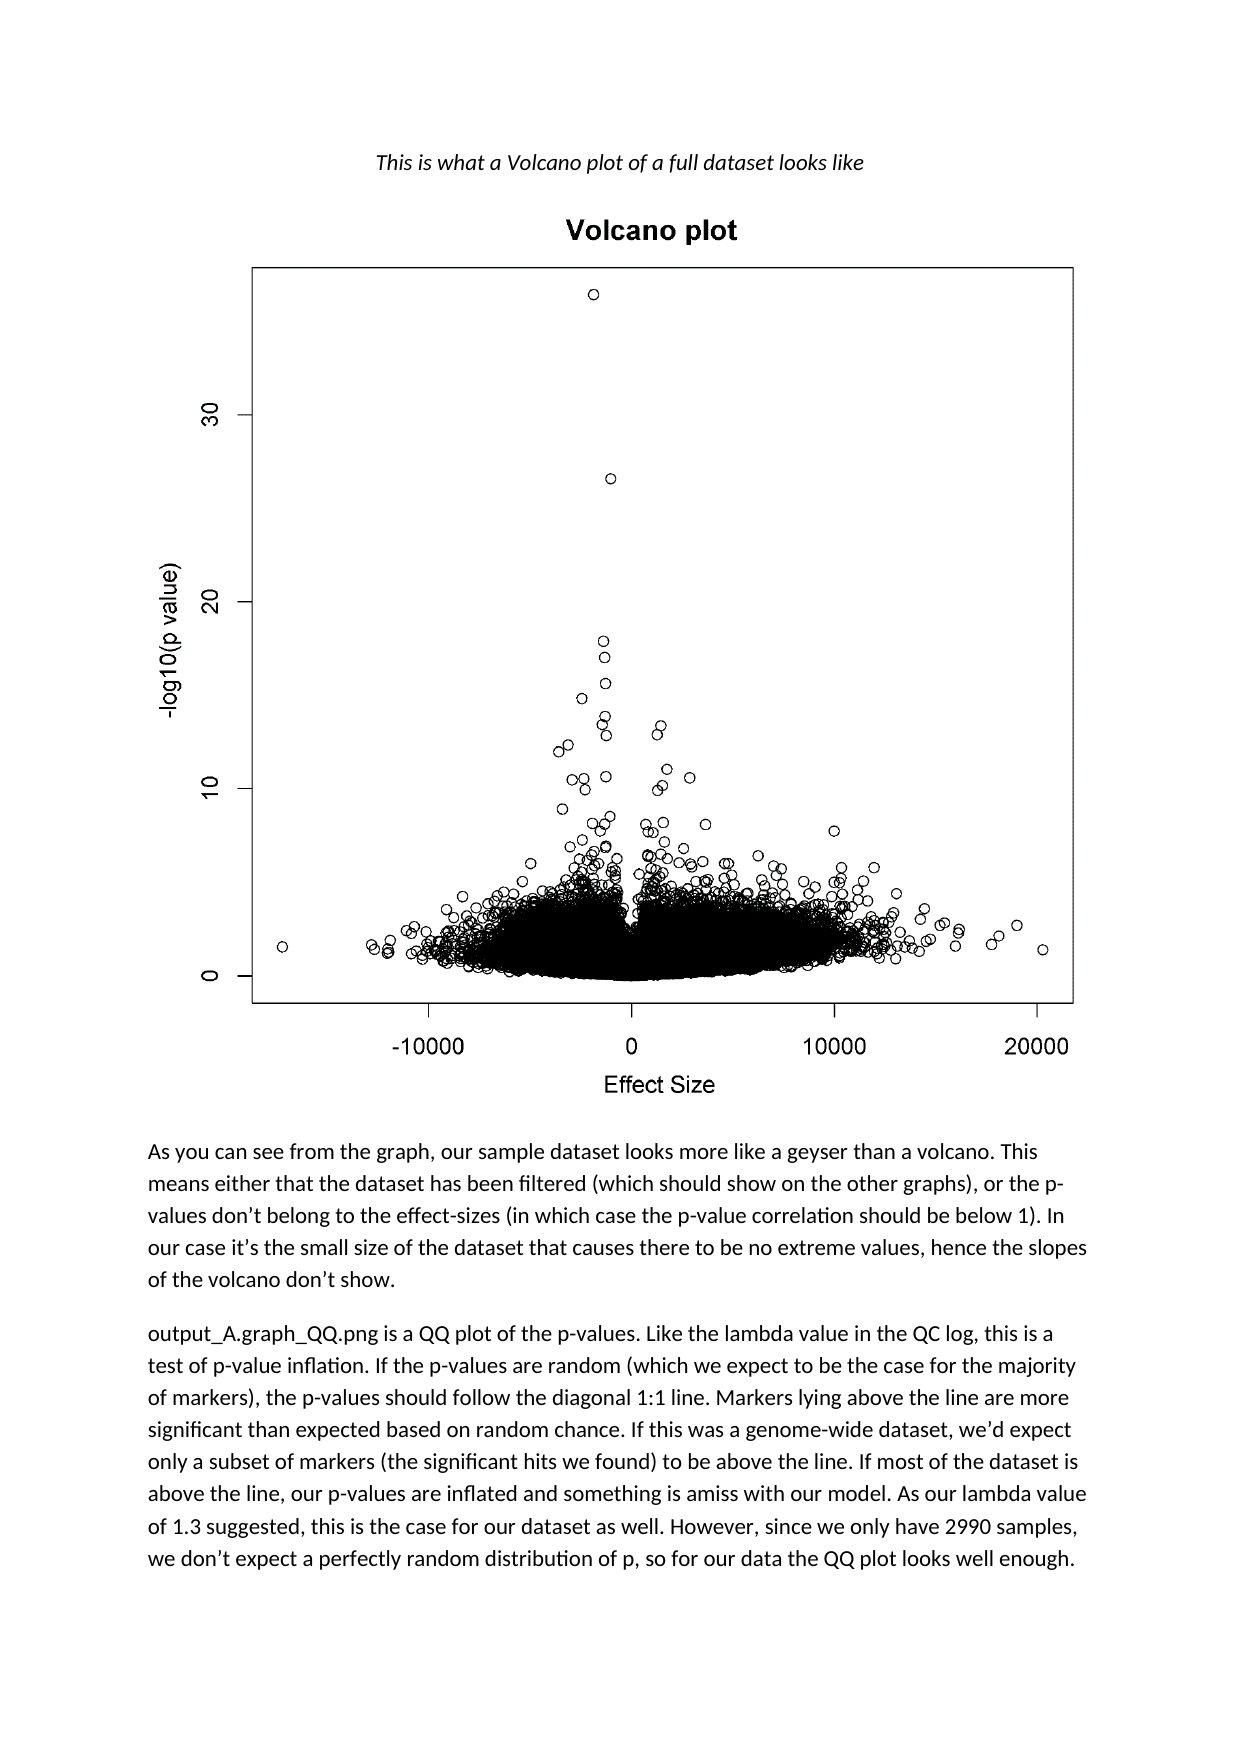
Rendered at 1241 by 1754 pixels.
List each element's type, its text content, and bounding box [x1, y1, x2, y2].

picture [147, 200, 1091, 1112]
text output_A.graph_QQ.png is a QQ plot of the p-values. Like the lambda value in the QC log, this is a test of p-value inflation. If the p-values are random (which we expect to be the case for the majority of markers), the p-values should follow the diagonal 1:1 line. Markers lying above the line are more significant than expected based on random chance. If this was a genome-wide dataset, we’d expect only a subset of markers (the significant hits we found) to be above the line. If most of the dataset is above the line, our p-values are inflated and something is amiss with our model. As our lambda value of 1.3 suggested, this is the case for our dataset as well. However, since we only have 2990 samples, we don’t expect a perfectly random distribution of p, so for our data the QQ plot looks well enough. [148, 1319, 1093, 1572]
text As you can see from the graph, our sample dataset looks more like a geyser than a volcano. This means either that the dataset has been filtered (which should show on the other graphs), or the p-values don’t belong to the effect-sizes (in which case the p-value correlation should be below 1). In our case it’s the small size of the dataset that causes there to be no extreme values, hence the slopes of the volcano don’t show. [148, 1137, 1093, 1294]
text This is what a Volcano plot of a full dataset looks like [148, 148, 1093, 176]
